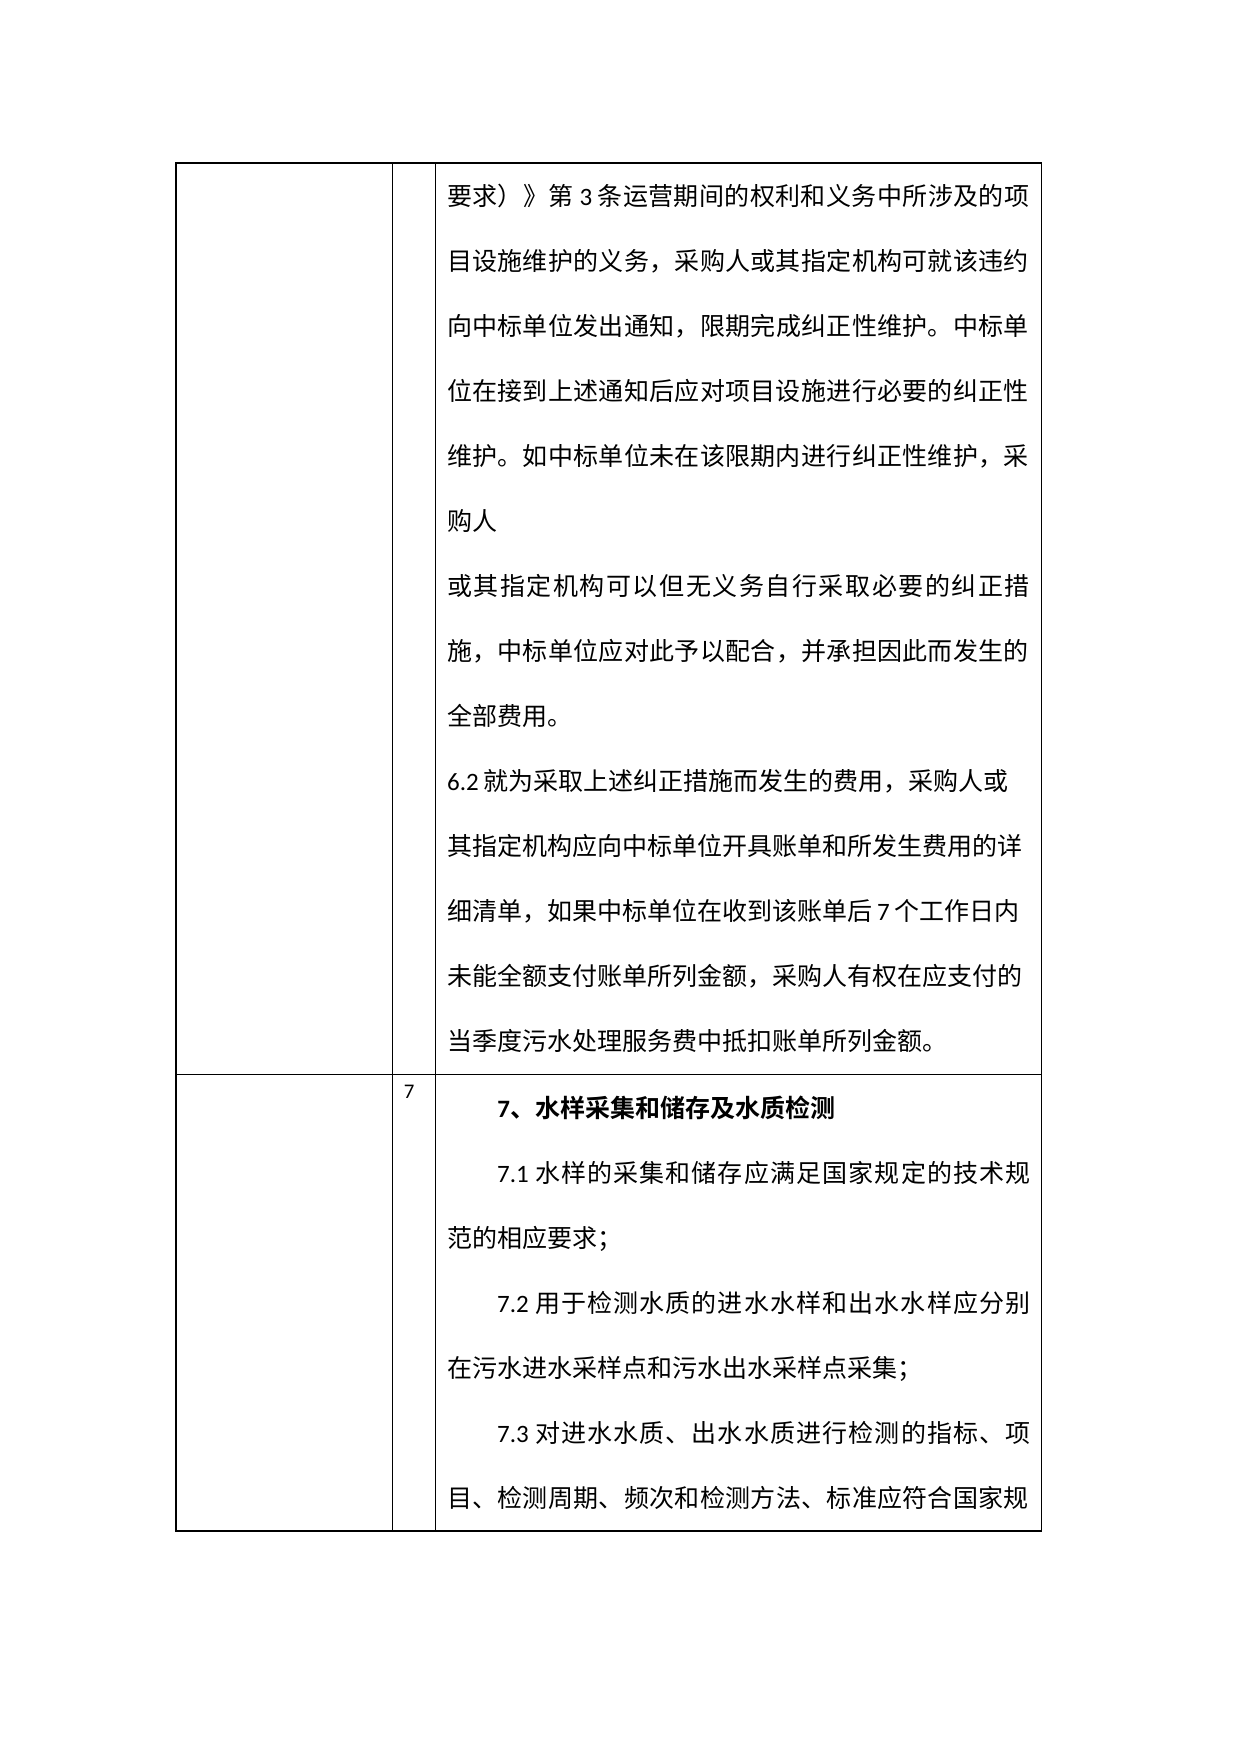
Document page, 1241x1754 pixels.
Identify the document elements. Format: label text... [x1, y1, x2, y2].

table_cell [177, 1075, 392, 1530]
table_cell 7 [393, 1075, 435, 1530]
table_cell [177, 164, 392, 1073]
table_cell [436, 1075, 1041, 1530]
table_cell 6 [393, 164, 435, 1073]
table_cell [436, 164, 1041, 1073]
